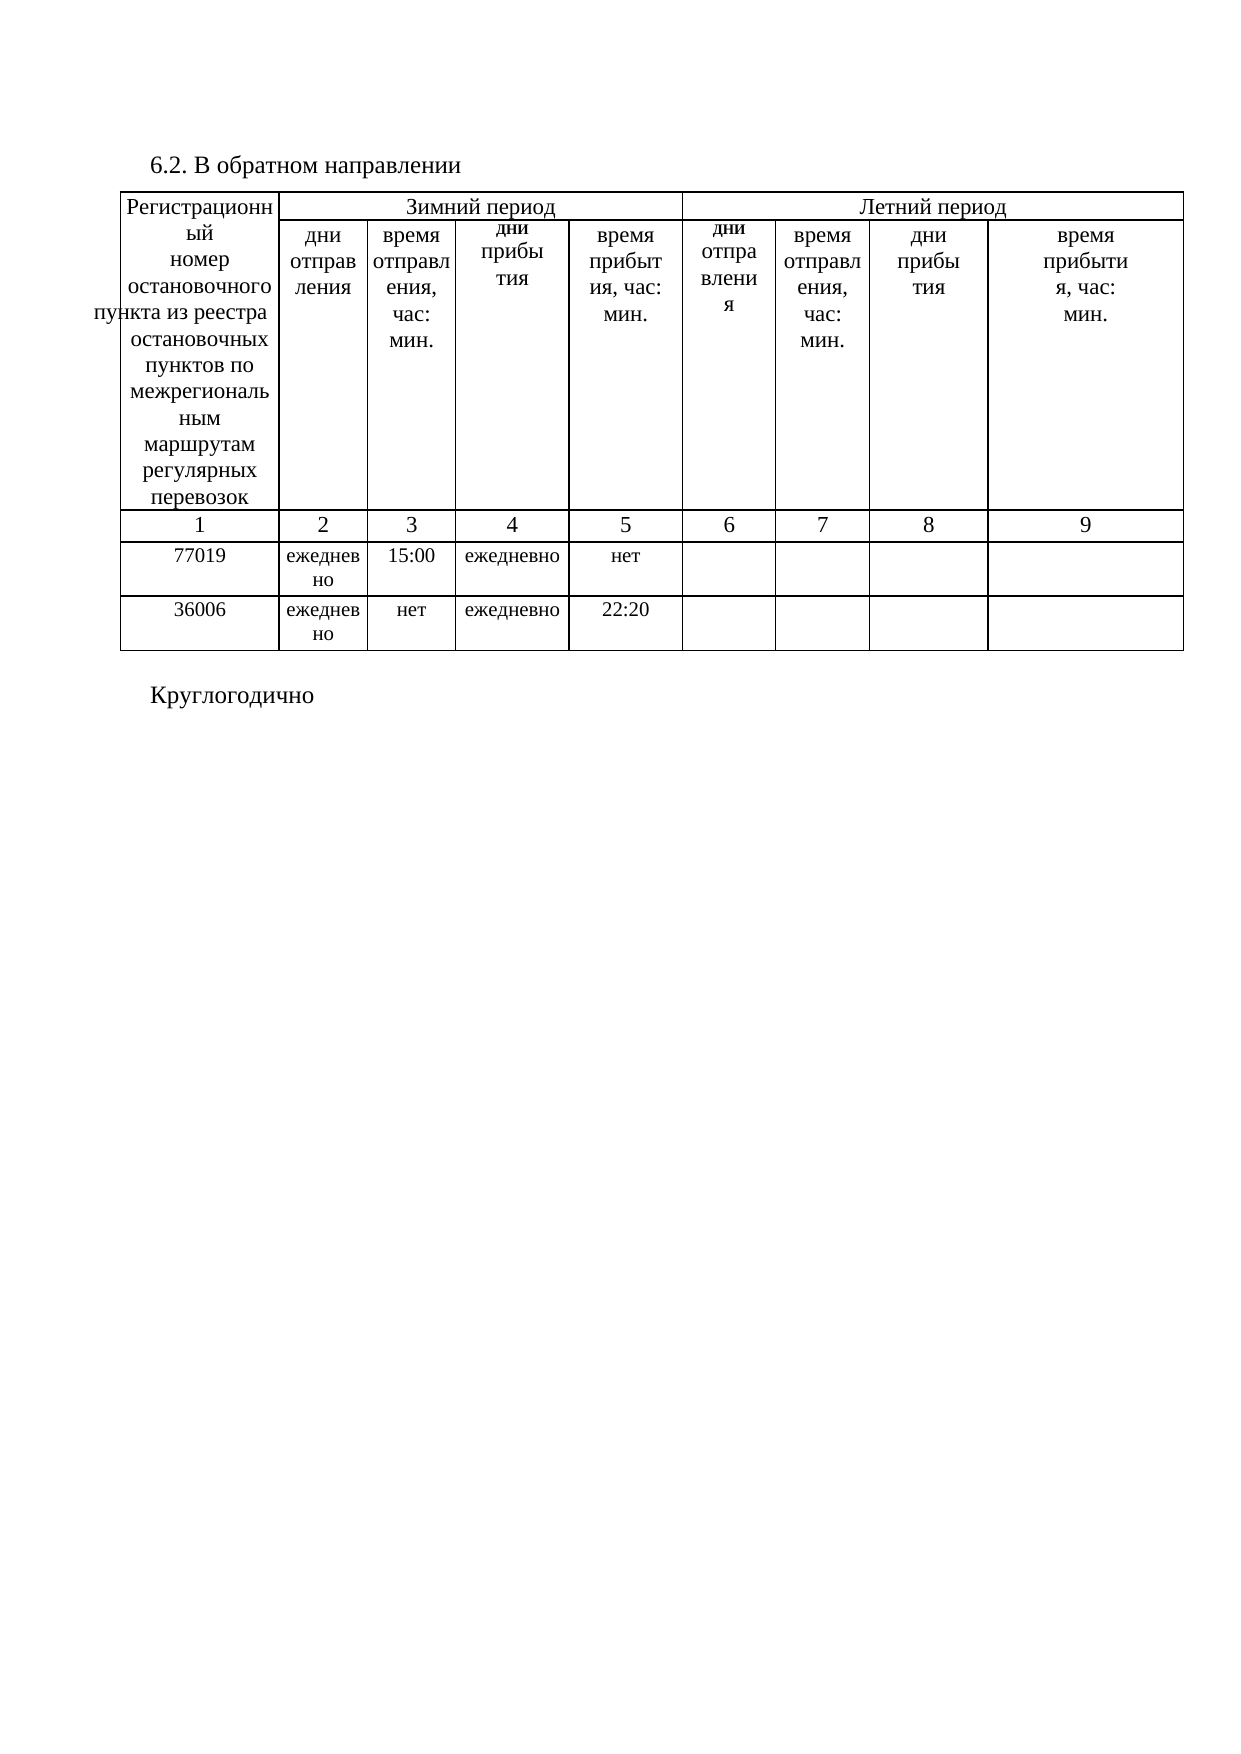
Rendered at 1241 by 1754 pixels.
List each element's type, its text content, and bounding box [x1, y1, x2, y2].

table_cell время прибыт ия, час: мин. [570, 221, 682, 509]
table_cell 5 [570, 511, 682, 541]
table_header Регистрационный номер остановочного пункта из реестра остановочных пунктов по межрегиональным маршрутам регулярных перевозок [121, 193, 278, 509]
table_cell 7 [776, 511, 869, 541]
table_cell ДНИ отпра влени я [683, 221, 775, 509]
table_cell нет [570, 543, 682, 595]
text Круглогодично [150, 680, 1090, 709]
table_cell нет [368, 597, 455, 650]
table_cell [870, 543, 987, 595]
text 6.2. В обратном направлении [150, 150, 1090, 179]
table_header Летний период [683, 193, 1183, 219]
table_cell 15:00 [368, 543, 455, 595]
table_cell дни прибы тия [870, 221, 987, 509]
table_cell дни отправ ления [280, 221, 367, 509]
table_cell 3 [368, 511, 455, 541]
table_cell 1 [121, 511, 278, 541]
table_cell 8 [870, 511, 987, 541]
table_cell 4 [456, 511, 568, 541]
table_cell 6 [683, 511, 775, 541]
table_cell ежедневно [456, 597, 568, 650]
table_cell ежедневно [280, 597, 367, 650]
table_cell 22:20 [570, 597, 682, 650]
table_cell [776, 543, 869, 595]
table_cell [683, 543, 775, 595]
table_cell [989, 543, 1183, 595]
table_cell [870, 597, 987, 650]
table_cell ДНИ прибы тия [456, 221, 568, 509]
table_cell время прибыти я, час: мин. [989, 221, 1183, 509]
table_cell 9 [989, 511, 1183, 541]
table_cell 77019 [121, 543, 278, 595]
table_cell 2 [280, 511, 367, 541]
table_cell [683, 597, 775, 650]
table_cell [776, 597, 869, 650]
table_header Зимний период [280, 193, 682, 219]
table_cell время отправл ения, час: мин. [776, 221, 869, 509]
table_cell время отправл ения, час: мин. [368, 221, 455, 509]
table_cell ежедневно [280, 543, 367, 595]
table_cell 36006 [121, 597, 278, 650]
table_cell [989, 597, 1183, 650]
table_cell ежедневно [456, 543, 568, 595]
